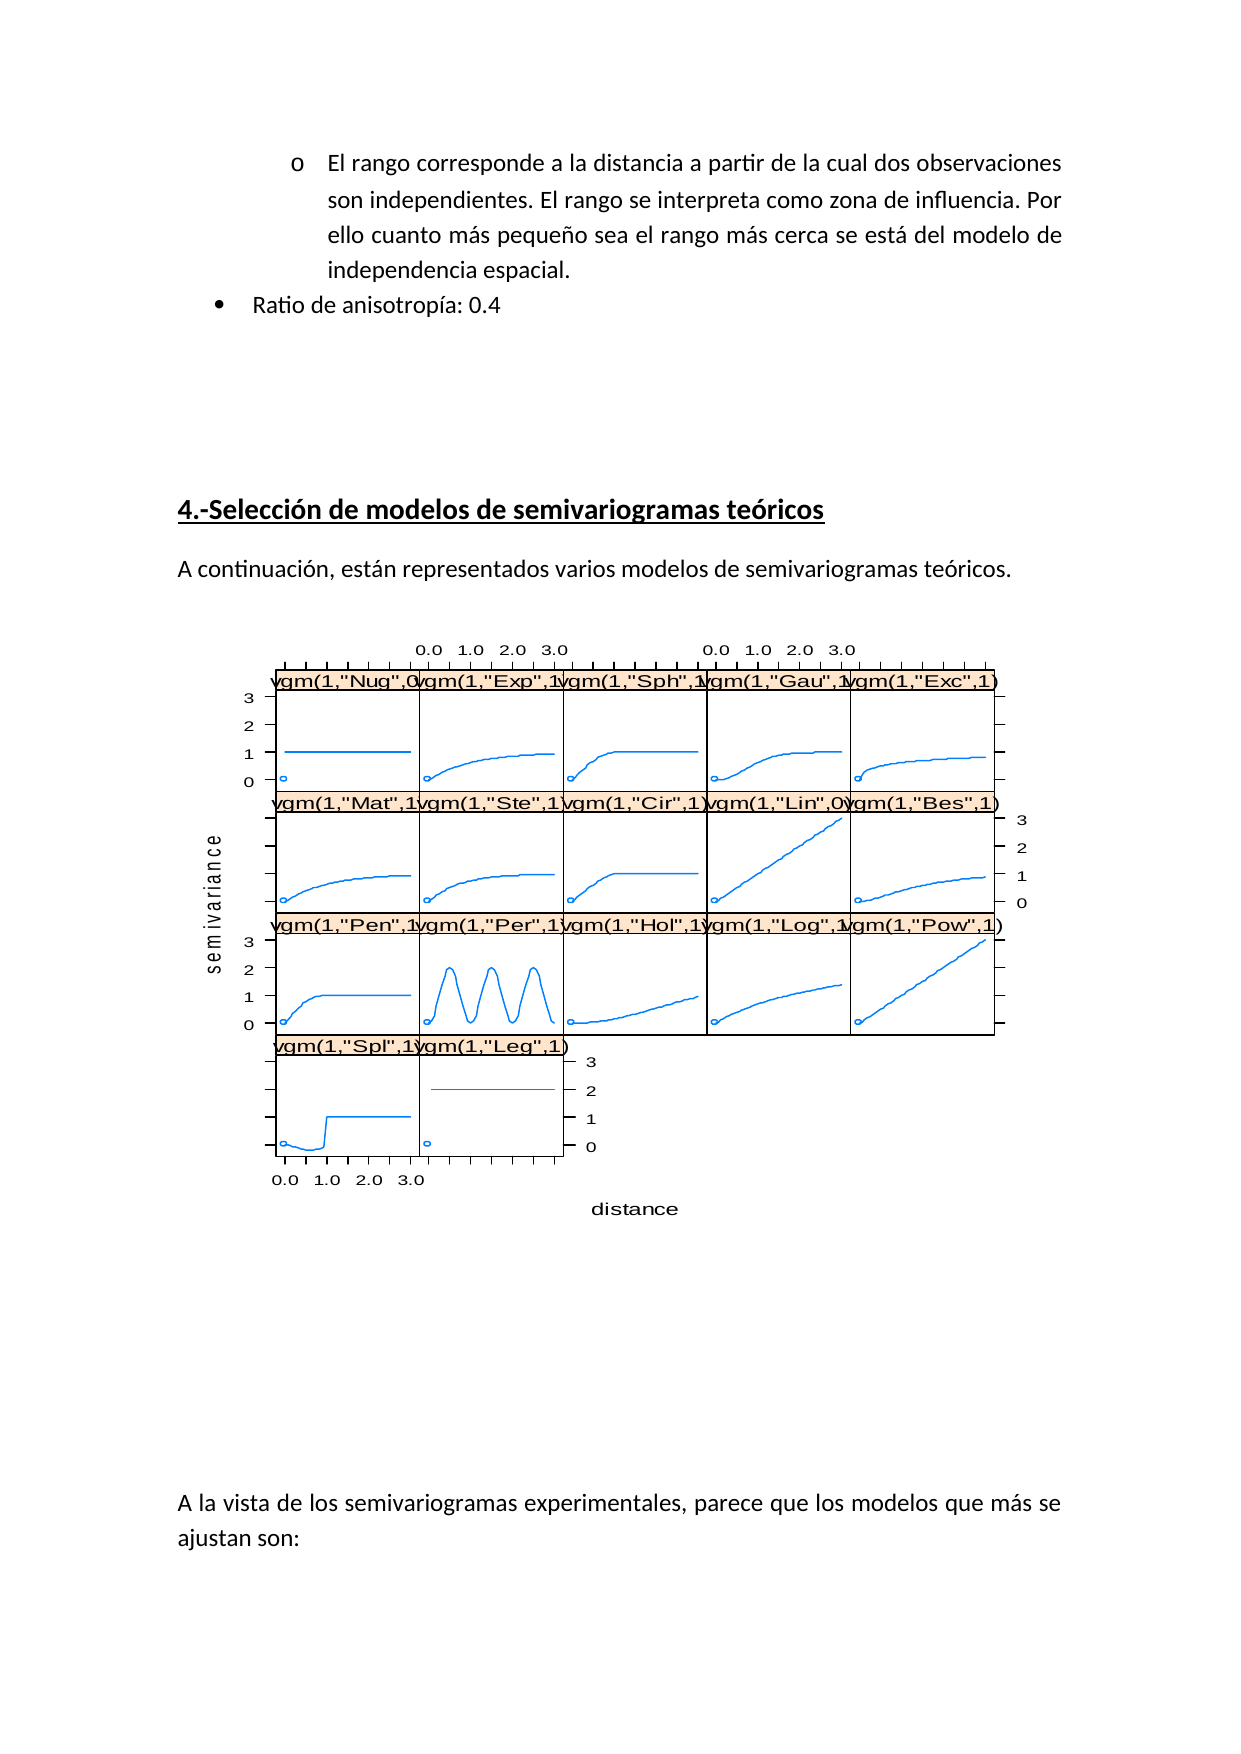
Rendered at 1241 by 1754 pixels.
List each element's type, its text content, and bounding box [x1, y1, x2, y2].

list El rango corresponde a la distancia a partir de la cual dos observaciones son independientes. El rango se interpreta como zona de influencia. Por ello cuanto más pequeño sea el rango más cerca se está del modelo de independencia espacial. [290, 148, 1063, 284]
list Ratio de anisotropía: 0.4 [215, 289, 1063, 319]
text 4.-Selección de modelos de semivariogramas teóricos [177, 491, 1063, 527]
text A continuación, están representados varios modelos de semivariogramas teóricos. [177, 553, 1063, 584]
text A la vista de los semivariogramas experimentales, parece que los modelos que más se ajustan son: [177, 1487, 1063, 1552]
